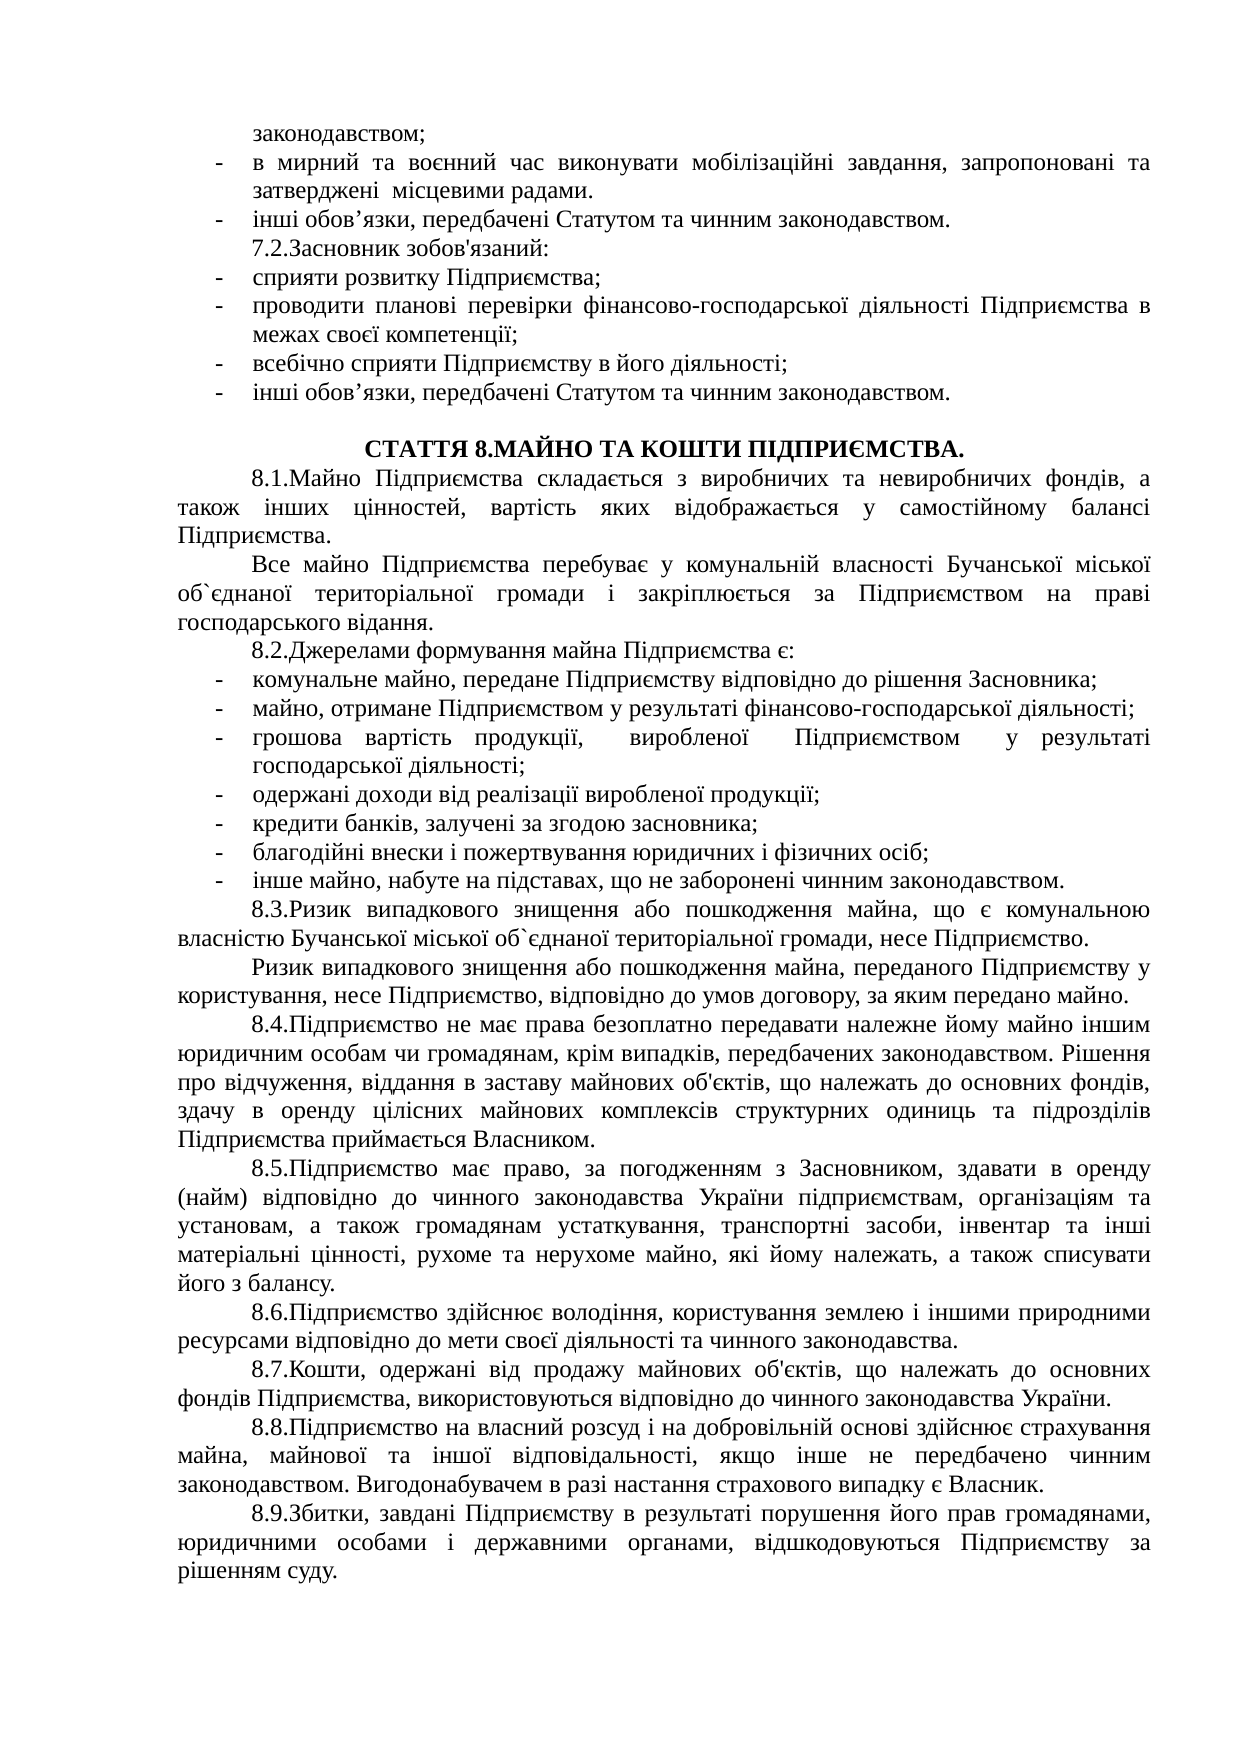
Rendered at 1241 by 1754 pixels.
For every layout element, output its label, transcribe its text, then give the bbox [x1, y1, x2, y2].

list благодійні внески і пожертвування юридичних і фізичних осіб; [215, 837, 1152, 866]
list в мирний та воєнний час виконувати мобілізаційні завдання, запропоновані та затверджені місцевими радами. [215, 147, 1152, 204]
text 7.2.Засновник зобов'язаний: [177, 233, 1152, 262]
list всебічно сприяти Підприємству в його діяльності; [215, 348, 1152, 377]
list майно, отримане Підприємством у результаті фінансово-господарської діяльності; [215, 693, 1152, 722]
text 8.7.Кошти, одержані від продажу майнових об'єктів, що належать до основних фондів Підприємства, використовуються відповідно до чинного законодавства України. [177, 1354, 1152, 1412]
text 8.9.Збитки, завдані Підприємству в результаті порушення його прав громадянами, юридичними особами і державними органами, відшкодовуються Підприємству за рішенням суду. [177, 1498, 1152, 1584]
list інше майно, набуте на підставах, що не заборонені чинним законодавством. [215, 866, 1152, 894]
list комунальне майно, передане Підприємству відповідно до рішення Засновника; [215, 664, 1152, 693]
list одержані доходи від реалізації виробленої продукції; [215, 779, 1152, 808]
text 8.3.Ризик випадкового знищення або пошкодження майна, що є комунальною власністю Бучанської міської об`єднаної територіальної громади, несе Підприємство. [177, 894, 1152, 952]
list проводити планові перевірки фінансово-господарської діяльності Підприємства в межах своєї компетенції; [215, 291, 1152, 348]
text 8.8.Підприємство на власний розсуд і на добровільній основі здійснює страхування майна, майнової та іншої відповідальності, якщо інше не передбачено чинним законодавством. Вигодонабувачем в разі настання страхового випадку є Власник. [177, 1412, 1152, 1498]
text 8.5.Підприємство має право, за погодженням з Засновником, здавати в оренду (найм) відповідно до чинного законодавства України підприємствам, організаціям та установам, а також громадянам устаткування, транспортні засоби, інвентар та інші матеріальні цінності, рухоме та нерухоме майно, які йому належать, а також списувати його з балансу. [177, 1153, 1152, 1297]
list сприяти розвитку Підприємства; [215, 262, 1152, 291]
text 8.6.Підприємство здійснює володіння, користування землею і іншими природними ресурсами відповідно до мети своєї діяльності та чинного законодавства. [177, 1297, 1152, 1354]
text 8.4.Підприємство не має права безоплатно передавати належне йому майно іншим юридичним особам чи громадянам, крім випадків, передбачених законодавством. Рішення про відчуження, віддання в заставу майнових об'єктів, що належать до основних фондів, здачу в оренду цілісних майнових комплексів структурних одиниць та підрозділів Підприємства приймається Власником. [177, 1009, 1152, 1153]
list інші обов’язки, передбачені Статутом та чинним законодавством. [215, 204, 1152, 233]
text Все майно Підприємства перебуває у комунальній власності Бучанської міської об`єднаної територіальної громади і закріплюється за Підприємством на праві господарського відання. [177, 549, 1152, 636]
text 8.2.Джерелами формування майна Підприємства є: [177, 636, 1152, 664]
list кредити банків, залучені за згодою засновника; [215, 808, 1152, 837]
list грошова вартість продукції, виробленої Підприємством у результаті господарської діяльності; [215, 722, 1152, 779]
text 8.1.Майно Підприємства складається з виробничих та невиробничих фондів, а також інших цінностей, вартість яких відображається у самостійному балансі Підприємства. [177, 463, 1152, 549]
text СТАТТЯ 8.МАЙНО ТА КОШТИ ПІДПРИЄМСТВА. [177, 434, 1152, 463]
text Ризик випадкового знищення або пошкодження майна, переданого Підприємству у користування, несе Підприємство, відповідно до умов договору, за яким передано майно. [177, 952, 1152, 1009]
list інші обов’язки, передбачені Статутом та чинним законодавством. [215, 377, 1152, 406]
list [215, 118, 1152, 147]
